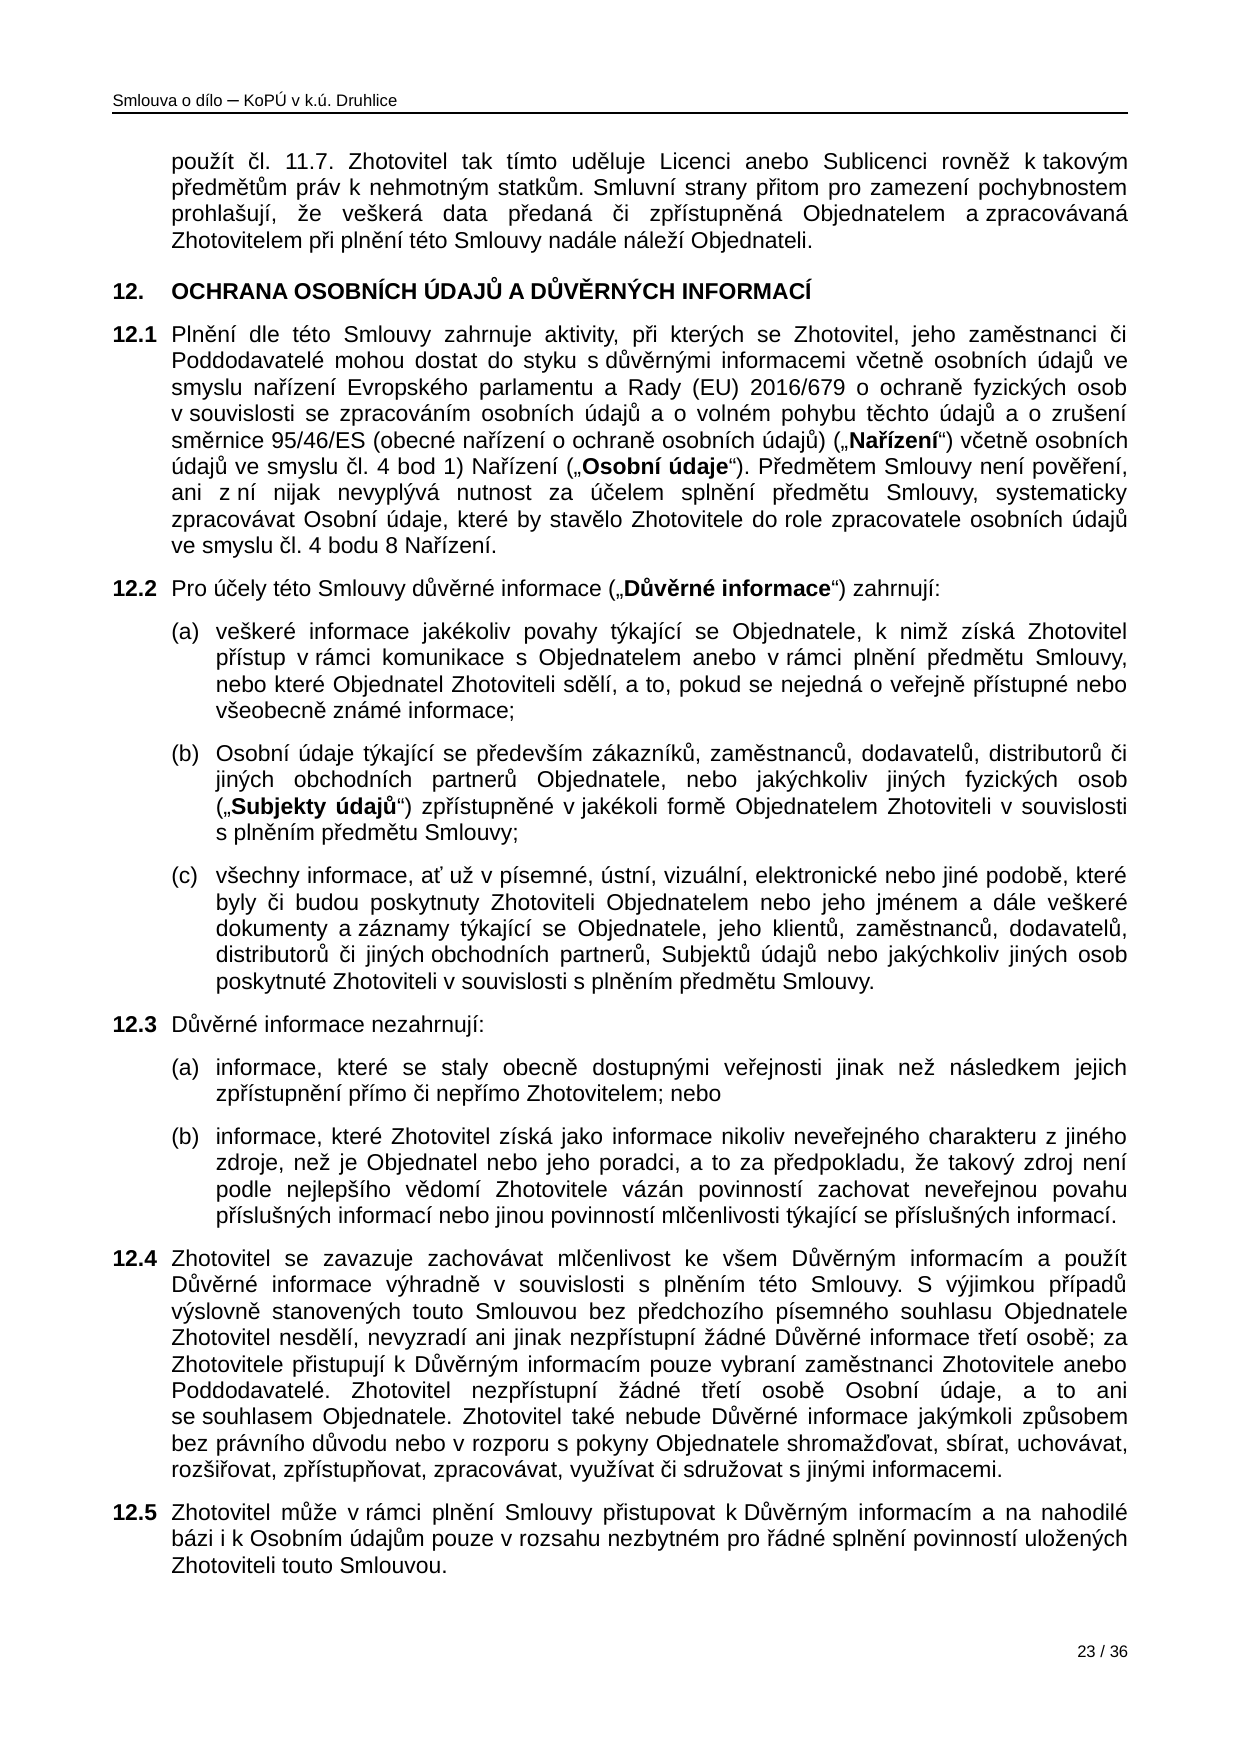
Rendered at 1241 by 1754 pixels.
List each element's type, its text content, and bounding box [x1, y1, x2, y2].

text Pro účely této Smlouvy důvěrné informace („Důvěrné informace“) zahrnují: [112, 575, 1128, 601]
text Ochrana osobních údajů a Důvěrných informací [112, 278, 1128, 304]
text Zhotovitel může v rámci plnění Smlouvy přistupovat k Důvěrným informacím a na nahodilé bázi i k Osobním údajům pouze v rozsahu nezbytném pro řádné splnění povinností uložených Zhotoviteli touto Smlouvou. [112, 1499, 1128, 1578]
text všechny informace, ať už v písemné, ústní, vizuální, elektronické nebo jiné podobě, které byly či budou poskytnuty Zhotoviteli Objednatelem nebo jeho jménem a dále veškeré dokumenty a záznamy týkající se Objednatele, jeho klientů, zaměstnanců, dodavatelů, distributorů či jiných obchodních partnerů, Subjektů údajů nebo jakýchkoliv jiných osob poskytnuté Zhotoviteli v souvislosti s plněním předmětu Smlouvy. [171, 862, 1128, 994]
list informace, které Zhotovitel získá jako informace nikoliv neveřejného charakteru z jiného zdroje, než je Objednatel nebo jeho poradci, a to za předpokladu, že takový zdroj není podle nejlepšího vědomí Zhotovitele vázán povinností zachovat neveřejnou povahu příslušných informací nebo jinou povinností mlčenlivosti týkající se příslušných informací. [171, 1123, 1128, 1228]
list veškeré informace jakékoliv povahy týkající se Objednatele, k nimž získá Zhotovitel přístup v rámci komunikace s Objednatelem anebo v rámci plnění předmětu Smlouvy, nebo které Objednatel Zhotoviteli sdělí, a to, pokud se nejedná o veřejně přístupné nebo všeobecně známé informace; [171, 618, 1128, 723]
text Zhotovitel se zavazuje zachovávat mlčenlivost ke všem Důvěrným informacím a použít Důvěrné informace výhradně v souvislosti s plněním této Smlouvy. S výjimkou případů výslovně stanovených touto Smlouvou bez předchozího písemného souhlasu Objednatele Zhotovitel nesdělí, nevyzradí ani jinak nezpřístupní žádné Důvěrné informace třetí osobě; za Zhotovitele přistupují k Důvěrným informacím pouze vybraní zaměstnanci Zhotovitele anebo Poddodavatelé. Zhotovitel nezpřístupní žádné třetí osobě Osobní údaje, a to ani se souhlasem Objednatele. Zhotovitel také nebude Důvěrné informace jakýmkoli způsobem bez právního důvodu nebo v rozporu s pokyny Objednatele shromažďovat, sbírat, uchovávat, rozšiřovat, zpřístupňovat, zpracovávat, využívat či sdružovat s jinými informacemi. [112, 1245, 1128, 1482]
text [112, 148, 1128, 253]
text Důvěrné informace nezahrnují: [112, 1011, 1128, 1037]
text Osobní údaje týkající se především zákazníků, zaměstnanců, dodavatelů, distributorů či jiných obchodních partnerů Objednatele, nebo jakýchkoliv jiných fyzických osob („Subjekty údajů“) zpřístupněné v jakékoli formě Objednatelem Zhotoviteli v souvislosti s plněním předmětu Smlouvy; [171, 740, 1128, 846]
text Plnění dle této Smlouvy zahrnuje aktivity, při kterých se Zhotovitel, jeho zaměstnanci či Poddodavatelé mohou dostat do styku s důvěrnými informacemi včetně osobních údajů ve smyslu nařízení Evropského parlamentu a Rady (EU) 2016/679 o ochraně fyzických osob v souvislosti se zpracováním osobních údajů a o volném pohybu těchto údajů a o zrušení směrnice 95/46/ES (obecné nařízení o ochraně osobních údajů) („Nařízení“) včetně osobních údajů ve smyslu čl. 4 bod 1) Nařízení („Osobní údaje“). Předmětem Smlouvy není pověření, ani z ní nijak nevyplývá nutnost za účelem splnění předmětu Smlouvy, systematicky zpracovávat Osobní údaje, které by stavělo Zhotovitele do role zpracovatele osobních údajů ve smyslu čl. 4 bodu 8 Nařízení. [112, 321, 1128, 558]
list informace, které se staly obecně dostupnými veřejnosti jinak než následkem jejich zpřístupnění přímo či nepřímo Zhotovitelem; nebo [171, 1054, 1128, 1106]
